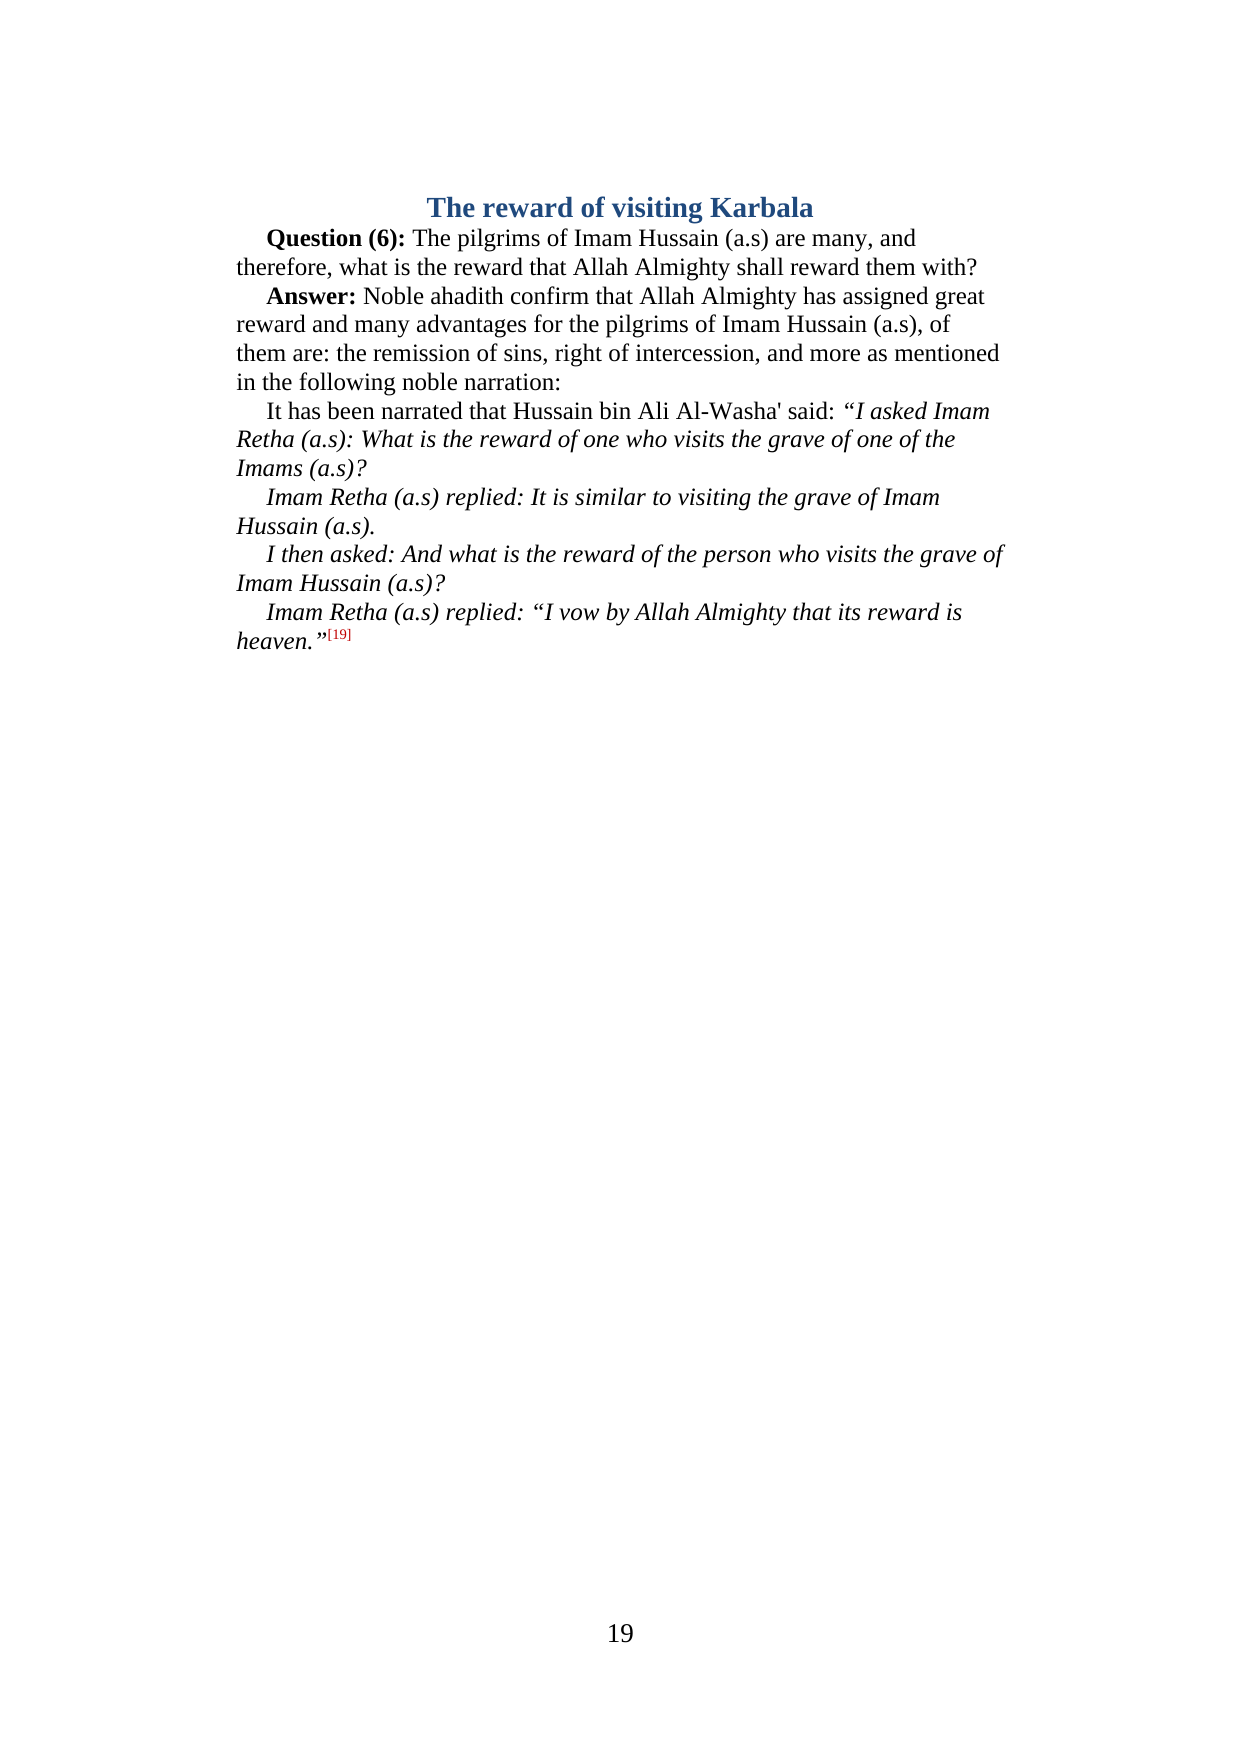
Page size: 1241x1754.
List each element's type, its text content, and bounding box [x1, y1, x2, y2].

text Answer: Noble ahadith confirm that Allah Almighty has assigned great reward and many advantages for the pilgrims of Imam Hussain (a.s), of them are: the remission of sins, right of intercession, and more as mentioned in the following noble narration: [236, 281, 1004, 396]
text I then asked: And what is the reward of the person who visits the grave of Imam Hussain (a.s)? [236, 539, 1004, 597]
text It has been narrated that Hussain bin Ali Al-Washa' said: “I asked Imam Retha (a.s): What is the reward of one who visits the grave of one of the Imams (a.s)? [236, 396, 1004, 482]
text Imam Retha (a.s) replied: It is similar to visiting the grave of Imam Hussain (a.s). [236, 482, 1004, 539]
subtitle The reward of visiting Karbala [236, 190, 1004, 223]
text Question (6): The pilgrims of Imam Hussain (a.s) are many, and therefore, what is the reward that Allah Almighty shall reward them with? [236, 223, 1004, 281]
text Imam Retha (a.s) replied: “I vow by Allah Almighty that its reward is heaven.”[19] [236, 597, 1004, 654]
